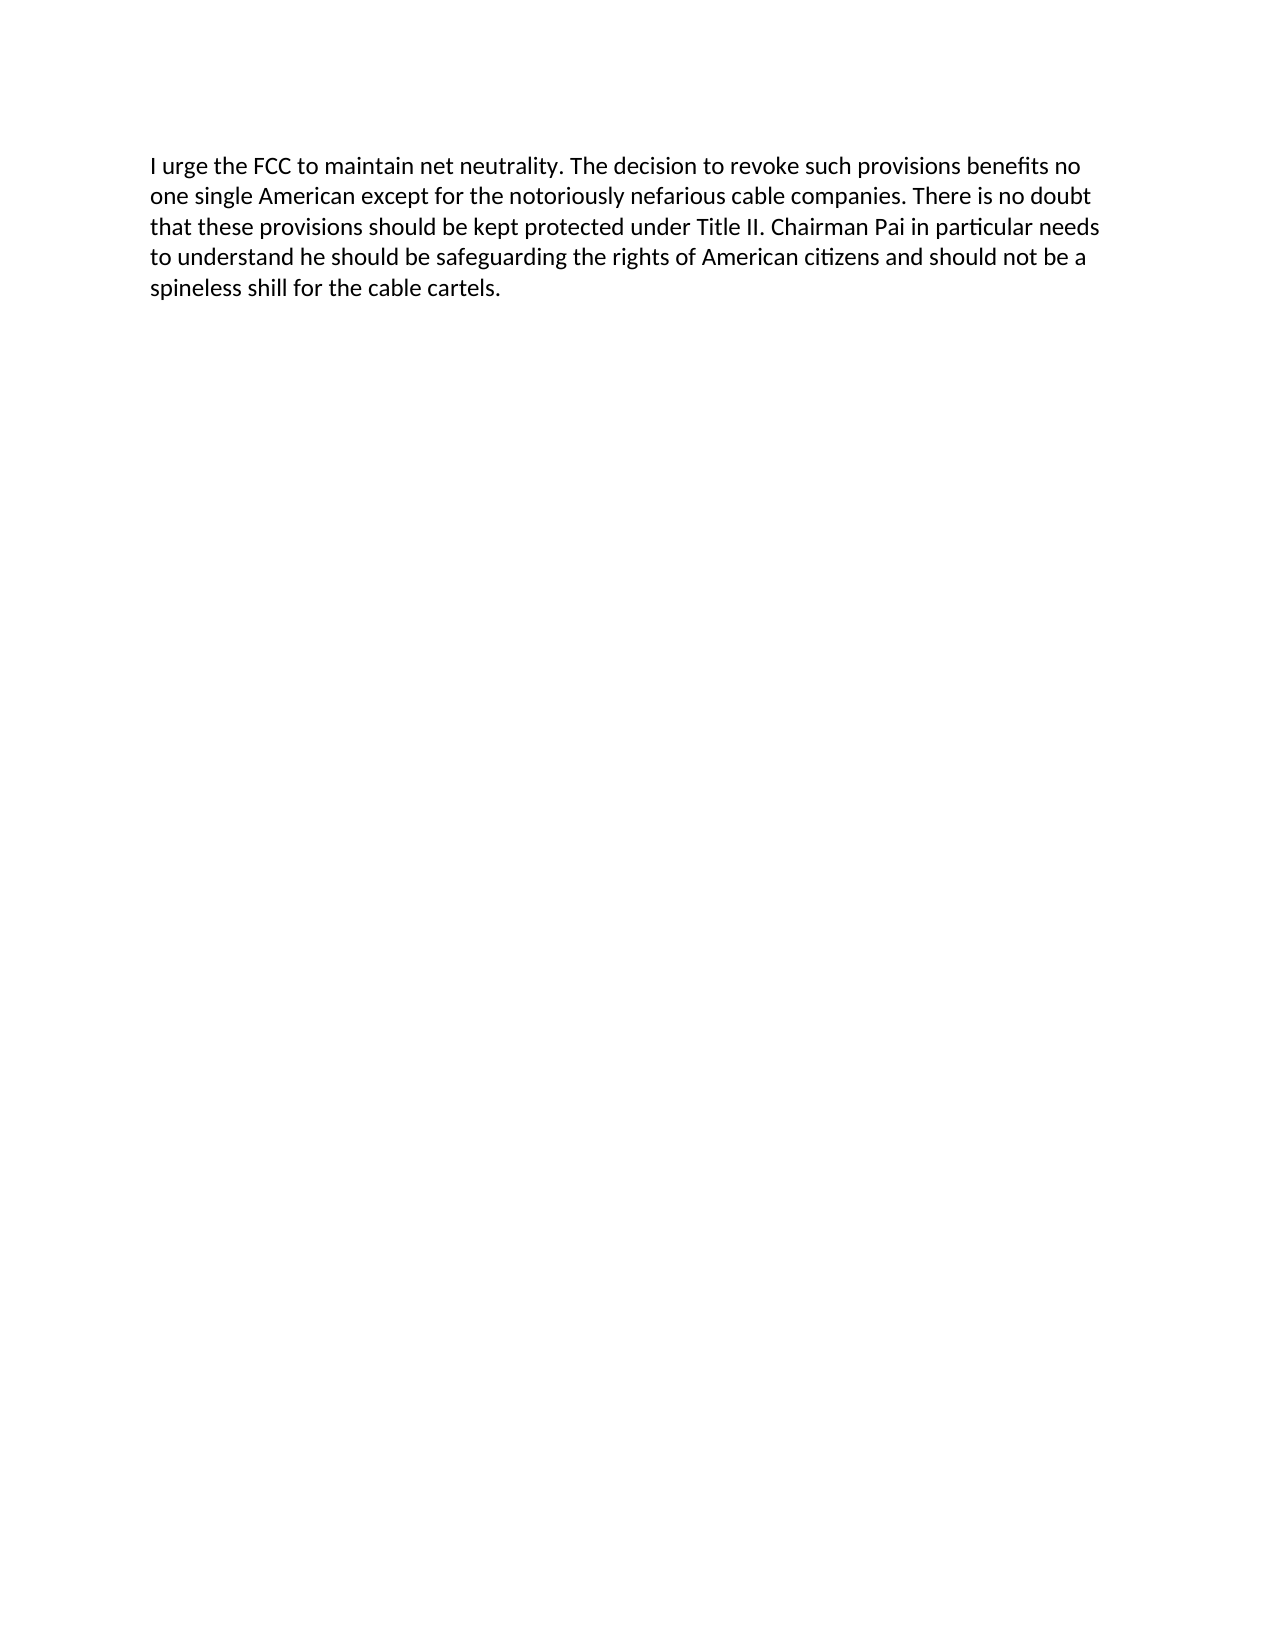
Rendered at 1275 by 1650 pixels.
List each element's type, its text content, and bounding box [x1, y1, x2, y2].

text I urge the FCC to maintain net neutrality. The decision to revoke such provisions benefits no one single American except for the notoriously nefarious cable companies. There is no doubt that these provisions should be kept protected under Title II. Chairman Pai in particular needs to understand he should be safeguarding the rights of American citizens and should not be a spineless shill for the cable cartels. [150, 150, 1125, 303]
